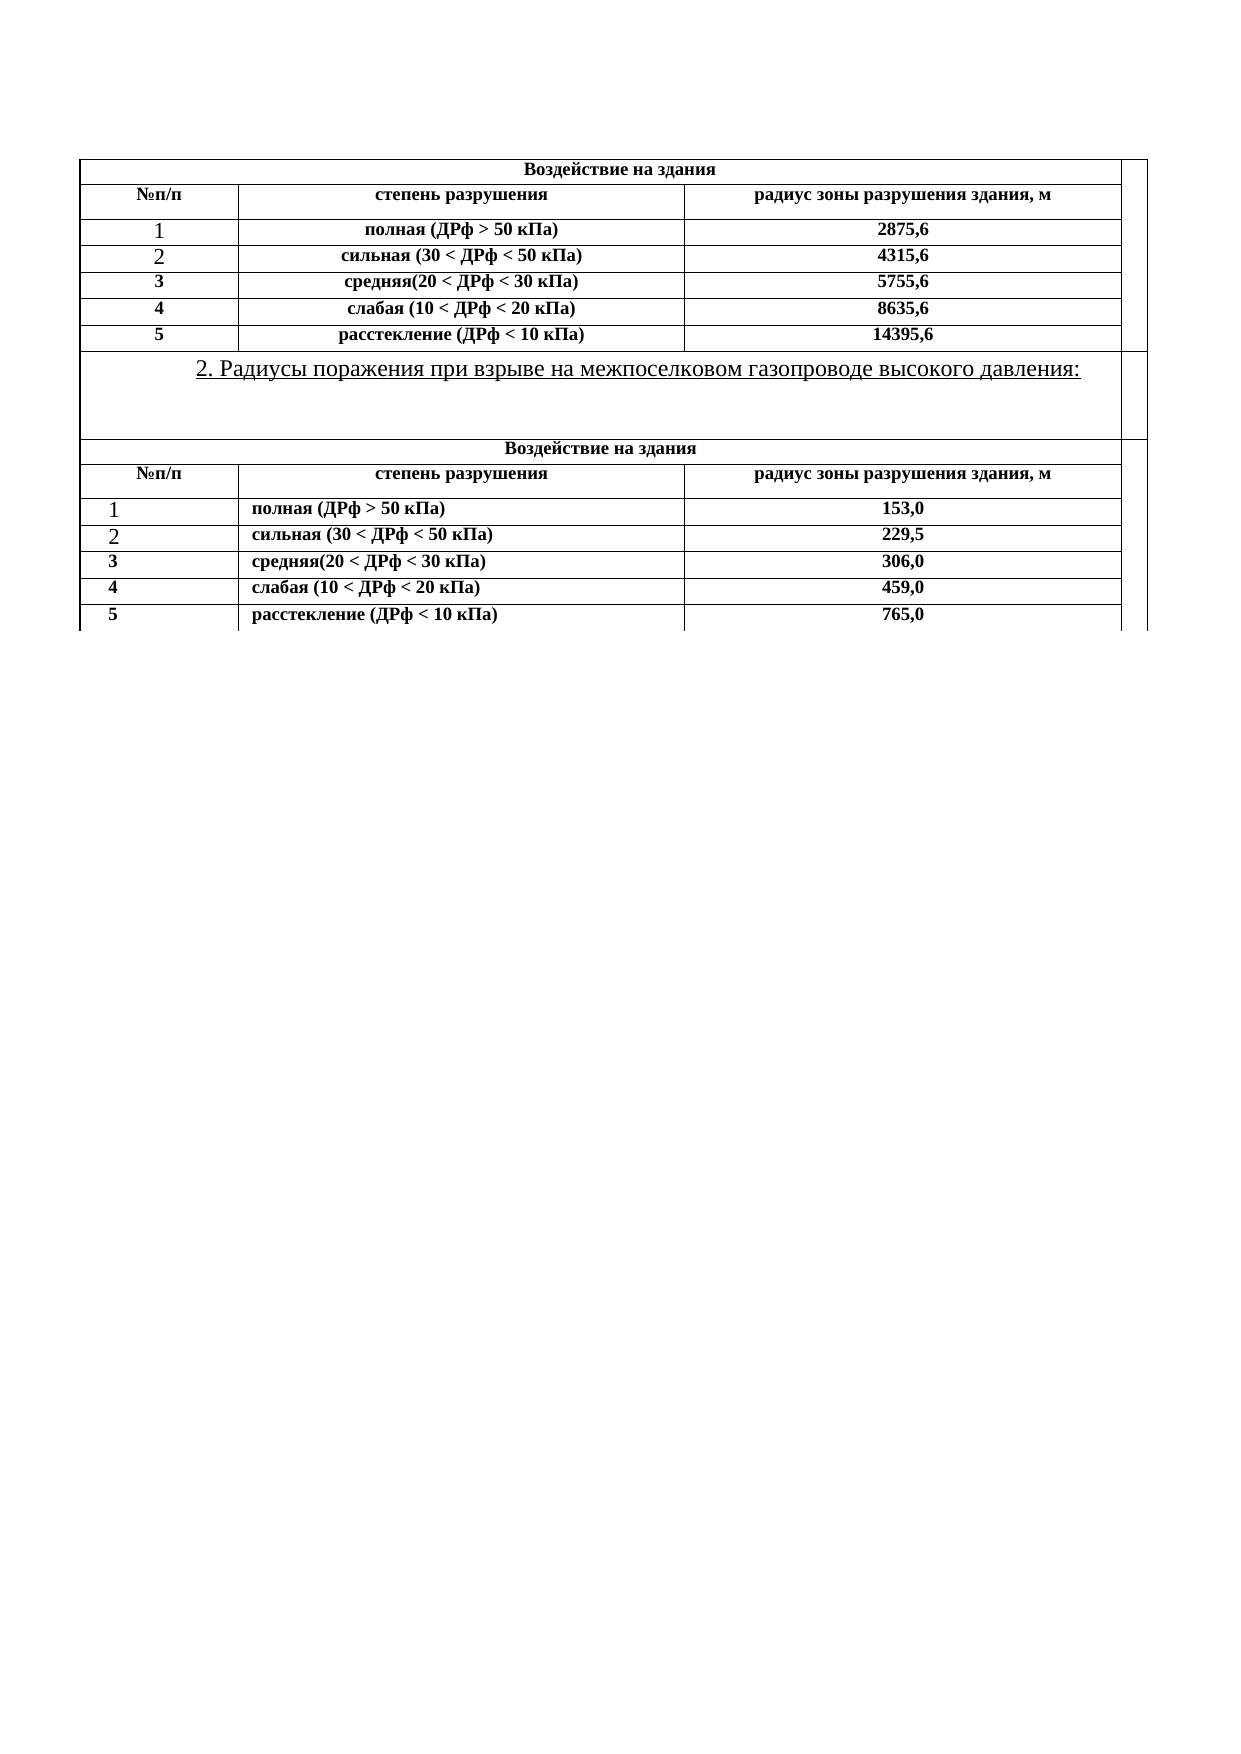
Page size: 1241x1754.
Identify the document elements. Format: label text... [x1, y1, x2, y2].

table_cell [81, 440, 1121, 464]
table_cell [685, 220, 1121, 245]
table_cell радиус зоны разрушения здания, м [685, 185, 1121, 219]
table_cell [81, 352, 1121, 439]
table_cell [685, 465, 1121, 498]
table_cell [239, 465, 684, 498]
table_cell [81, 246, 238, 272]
table_cell №п/п [81, 185, 238, 219]
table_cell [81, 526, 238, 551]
table_cell [1122, 160, 1147, 351]
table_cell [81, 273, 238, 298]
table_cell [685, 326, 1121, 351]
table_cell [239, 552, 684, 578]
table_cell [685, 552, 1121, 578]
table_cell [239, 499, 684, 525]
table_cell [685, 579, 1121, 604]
table_cell степень разрушения [239, 185, 684, 219]
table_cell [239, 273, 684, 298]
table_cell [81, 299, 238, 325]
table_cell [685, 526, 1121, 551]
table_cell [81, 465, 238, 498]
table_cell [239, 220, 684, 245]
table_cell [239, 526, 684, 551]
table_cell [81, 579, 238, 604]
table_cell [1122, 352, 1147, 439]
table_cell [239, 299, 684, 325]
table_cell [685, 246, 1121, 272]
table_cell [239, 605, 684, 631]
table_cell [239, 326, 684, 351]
table_cell 1 [81, 220, 238, 245]
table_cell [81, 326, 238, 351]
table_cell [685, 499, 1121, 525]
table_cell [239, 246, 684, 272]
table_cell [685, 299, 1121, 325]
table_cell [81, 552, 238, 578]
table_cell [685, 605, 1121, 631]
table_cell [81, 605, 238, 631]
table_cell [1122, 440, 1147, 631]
table_cell Воздействие на здания [81, 160, 1121, 184]
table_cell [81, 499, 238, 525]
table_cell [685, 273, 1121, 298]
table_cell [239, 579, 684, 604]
